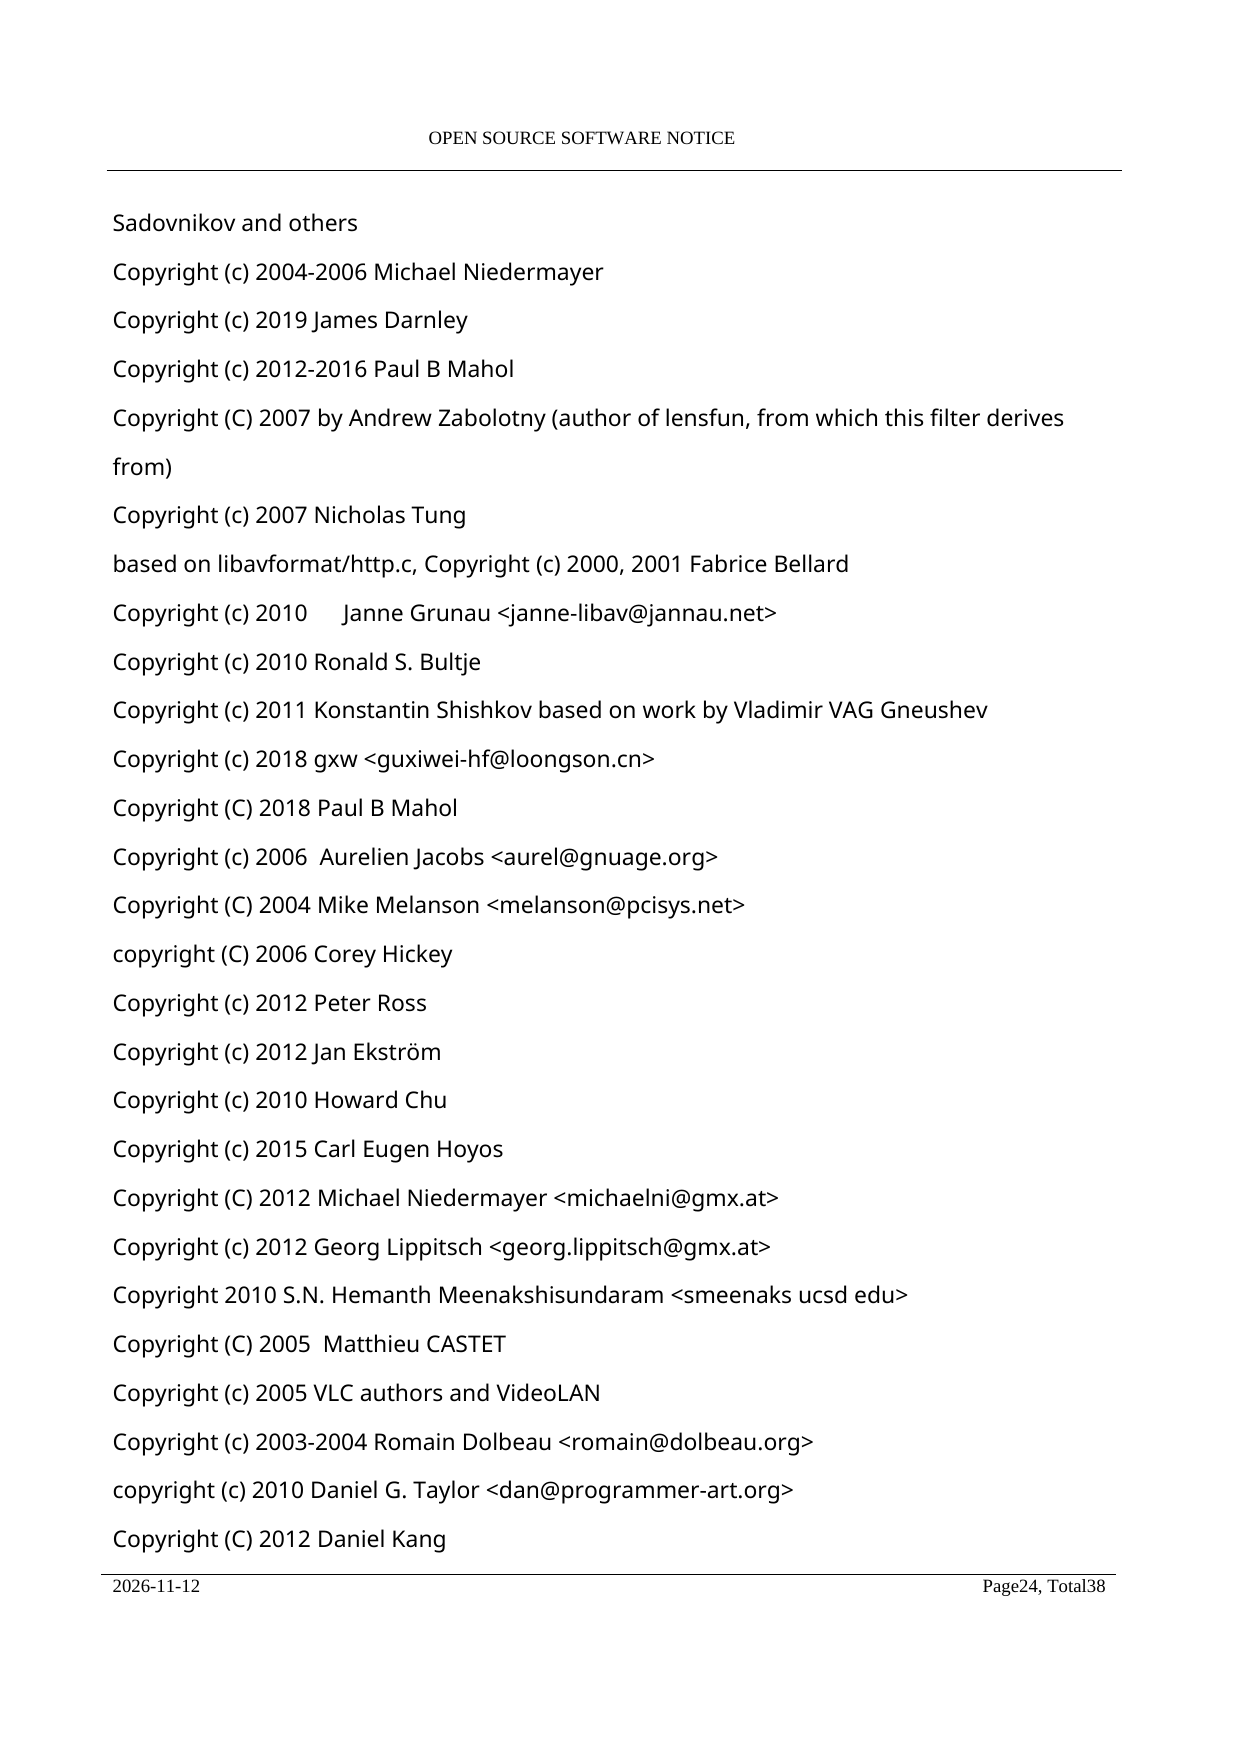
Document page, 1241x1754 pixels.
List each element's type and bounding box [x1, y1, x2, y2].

text [112, 206, 1128, 1555]
